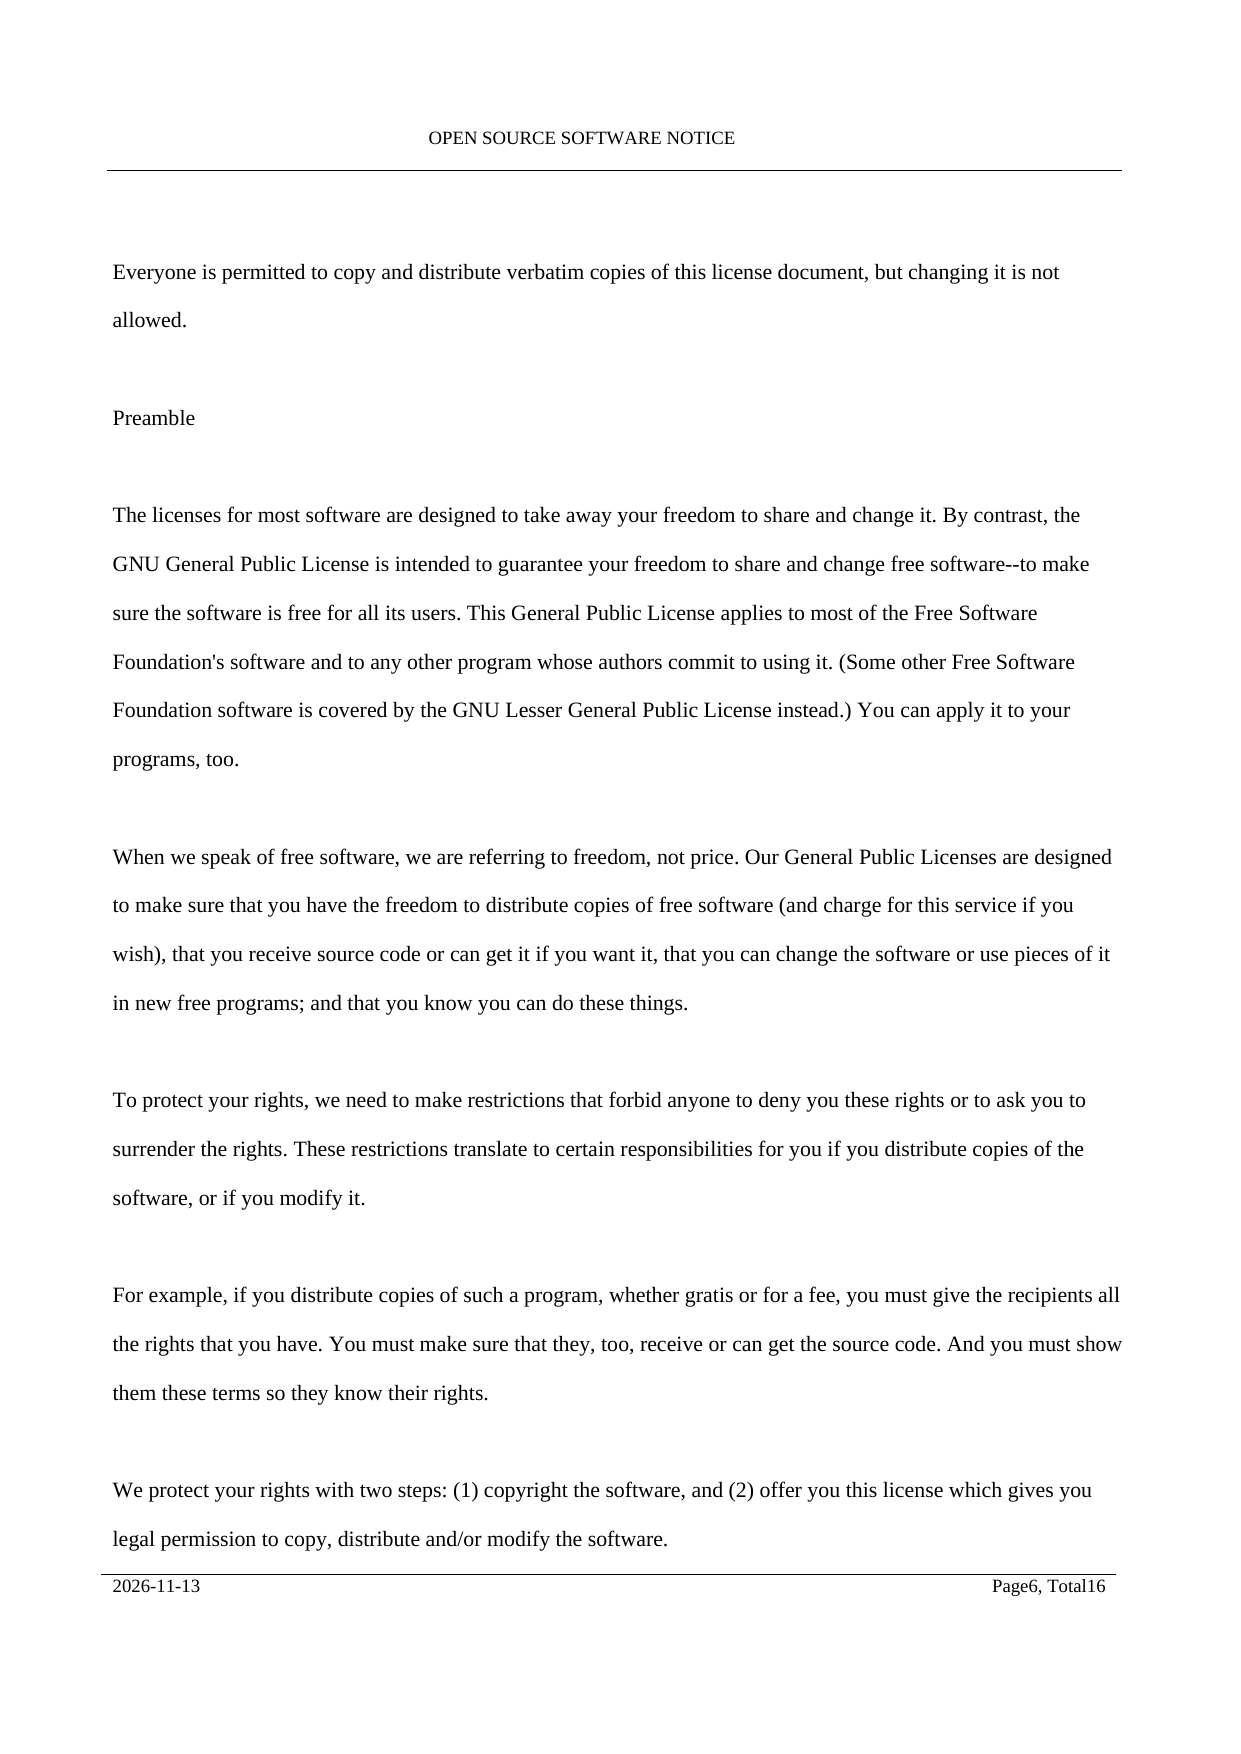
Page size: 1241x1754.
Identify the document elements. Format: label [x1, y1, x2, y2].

text [112, 206, 1128, 1555]
